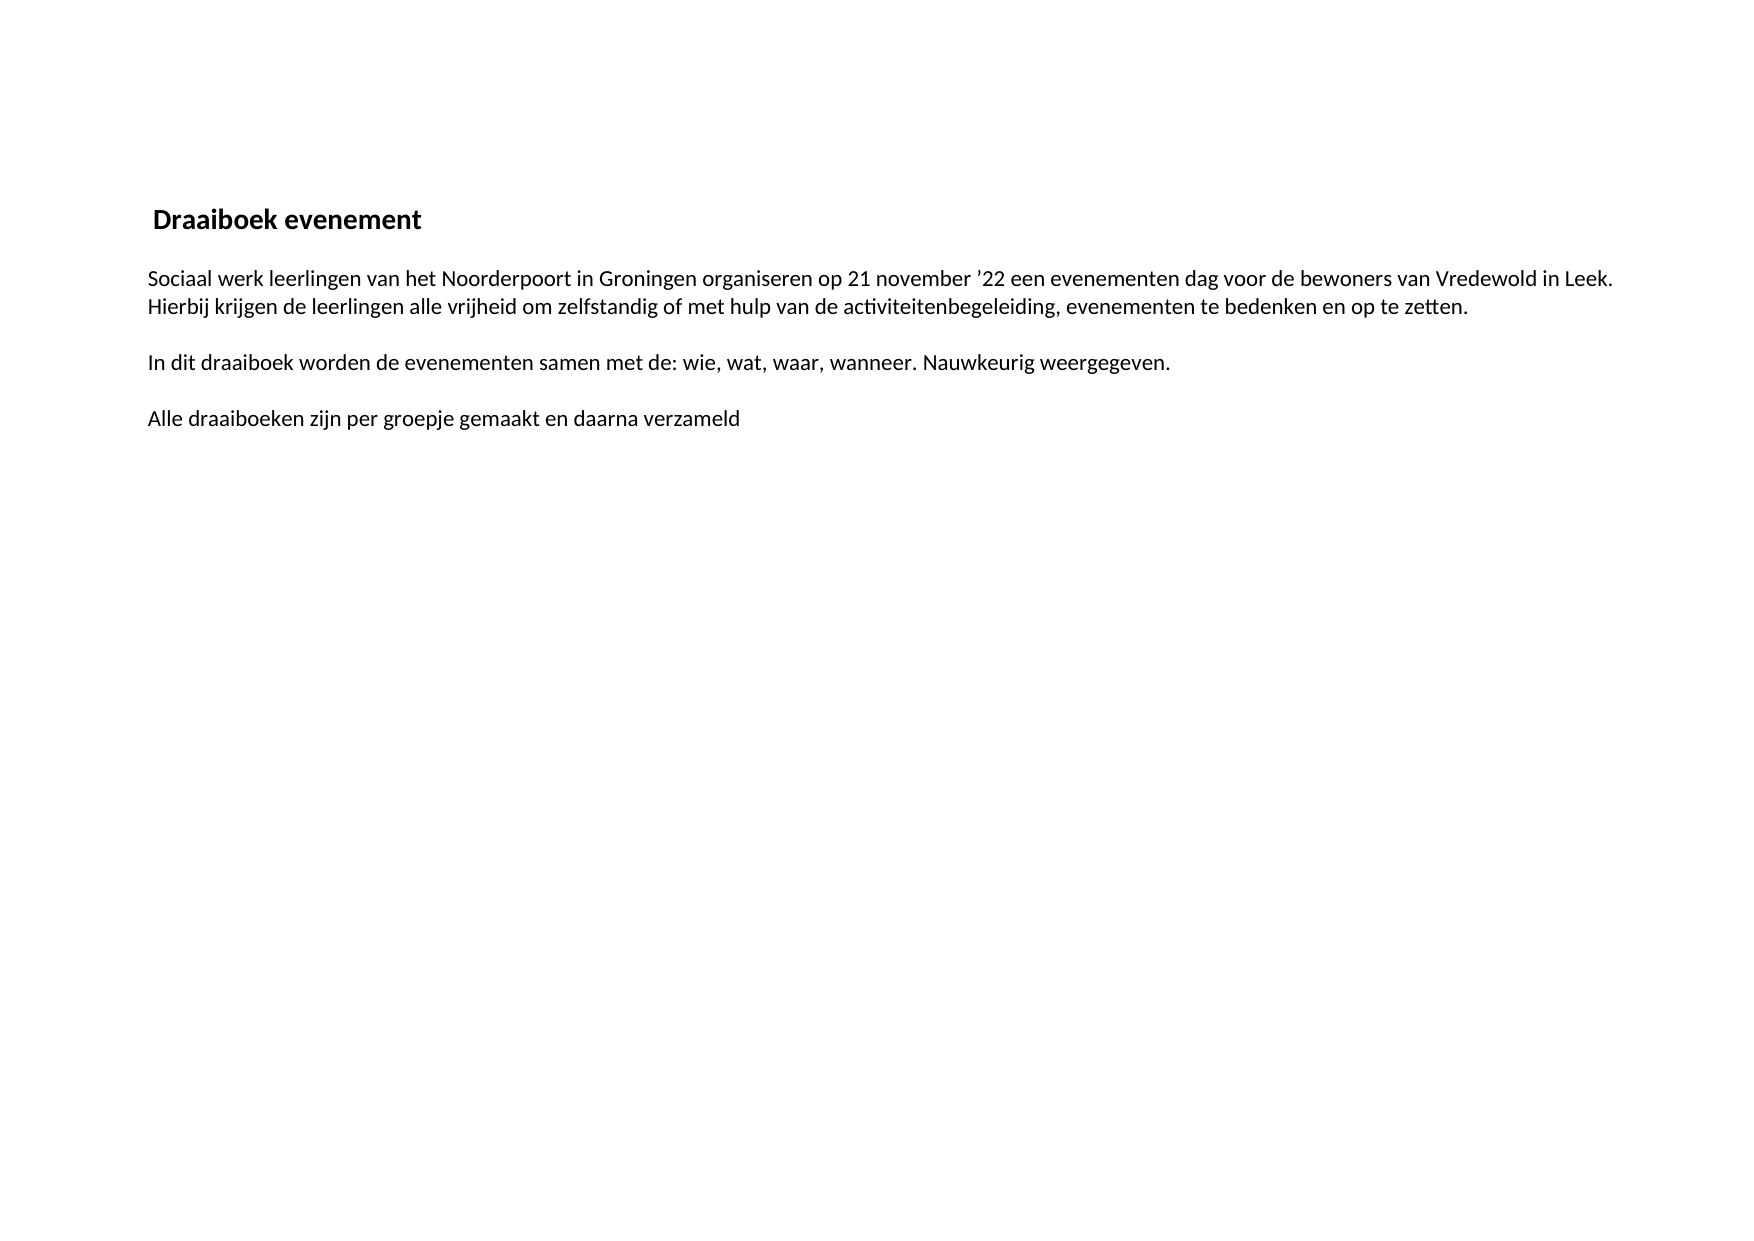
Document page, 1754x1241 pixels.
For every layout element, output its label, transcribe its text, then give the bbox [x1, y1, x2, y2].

text Sociaal werk leerlingen van het Noorderpoort in Groningen organiseren op 21 november ’22 een evenementen dag voor de bewoners van Vredewold in Leek. [148, 264, 1695, 292]
text Draaiboek evenement [148, 201, 1695, 236]
text Alle draaiboeken zijn per groepje gemaakt en daarna verzameld [148, 404, 1695, 432]
text In dit draaiboek worden de evenementen samen met de: wie, wat, waar, wanneer. Nauwkeurig weergegeven. [148, 348, 1695, 376]
text Hierbij krijgen de leerlingen alle vrijheid om zelfstandig of met hulp van de activiteitenbegeleiding, evenementen te bedenken en op te zetten. [148, 292, 1695, 320]
